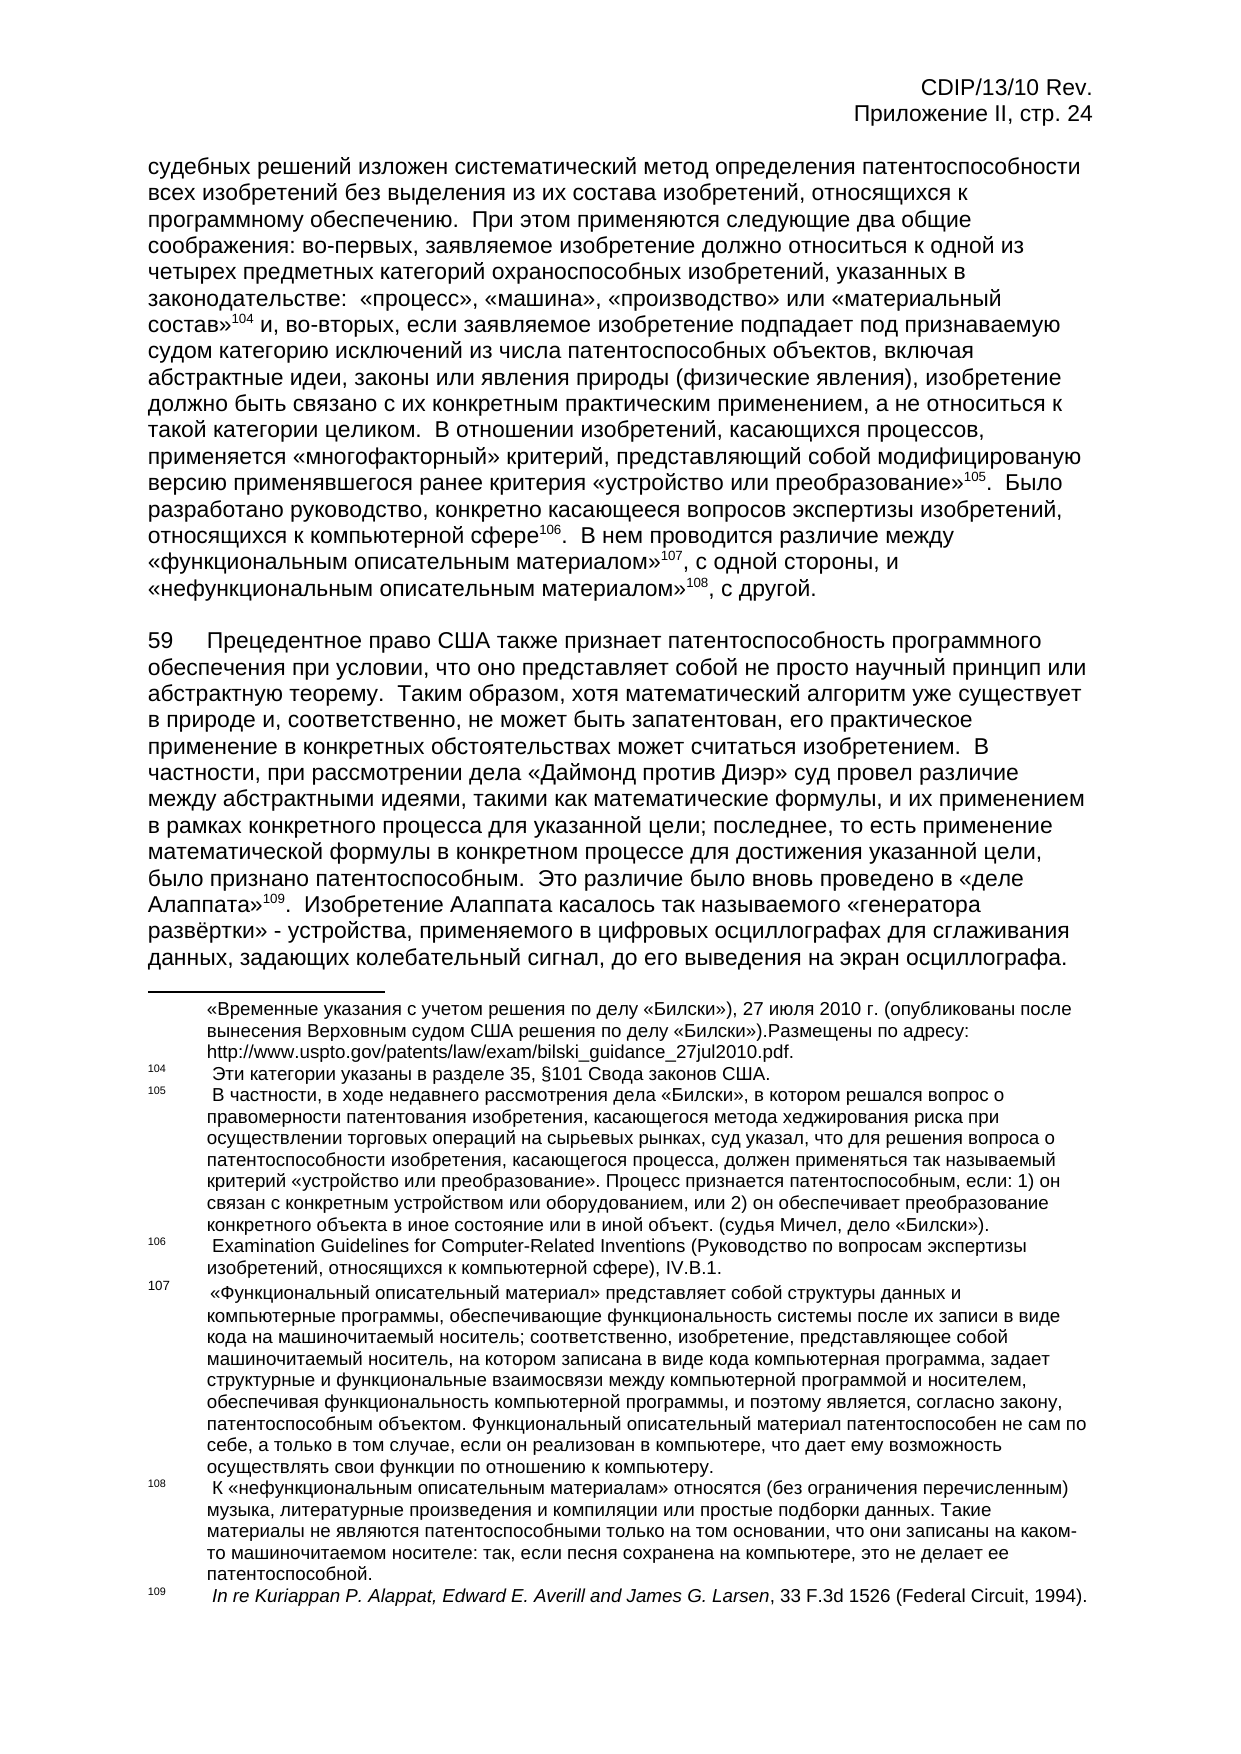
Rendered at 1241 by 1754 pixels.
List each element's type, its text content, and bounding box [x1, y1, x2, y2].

text ВПТЗ США выдает патенты на изобретения, относящиеся к программному обеспечению при условии соблюдения определенных требований. В Руководстве по порядку проведения патентной экспертизы (далее – «РППЭ») и двух временных меморандумах по вопросам определения патентоспособности, на базе принятых судебных решений изложен систематический метод определения патентоспособности всех изобретений без выделения из их состава изобретений, относящихся к программному обеспечению. При этом применяются следующие два общие соображения: во-первых, заявляемое изобретение должно относиться к одной из четырех предметных категорий охраноспособных изобретений, указанных в законодательстве: «процесс», «машина», «производство» или «материальный состав» и, во-вторых, если заявляемое изобретение подпадает под признаваемую судом категорию исключений из числа патентоспособных объектов, включая абстрактные идеи, законы или явления природы (физические явления), изобретение должно быть связано с их конкретным практическим применением, а не относиться к такой категории целиком. В отношении изобретений, касающихся процессов, применяется «многофакторный» критерий, представляющий собой модифицированую версию применявшегося ранее критерия «устройство или преобразование». Было разработано руководство, конкретно касающееся вопросов экспертизы изобретений, относящихся к компьютерной сфере. В нем проводится различие между «функциональным описательным материалом», с одной стороны, и «нефункциональным описательным материалом», с другой. [148, 153, 1093, 601]
text Прецедентное право США также признает патентоспособность программного обеспечения при условии, что оно представляет собой не просто научный принцип или абстрактную теорему. Таким образом, хотя математический алгоритм уже существует в природе и, соответственно, не может быть запатентован, его практическое применение в конкретных обстоятельствах может считаться изобретением. В частности, при рассмотрении дела «Даймонд против Диэр» суд провел различие между абстрактными идеями, такими как математические формулы, и их применением в рамках конкретного процесса для указанной цели; последнее, то есть применение математической формулы в конкретном процессе для достижения указанной цели, было признано патентоспособным. Это различие было вновь проведено в «деле Алаппата». Изобретение Алаппата касалось так называемого «генератора развёртки» - устройства, применяемого в цифровых осциллографах для сглаживания данных, задающих колебательный сигнал, до его выведения на экран осциллографа. Изобретение касалось общей архитектуры и функционирования генератора и по существу обеспечивало устранение видимых разрывов колебательного сигнала за счет изменения интенсивности каждого пикселя в зависимости от близости соответствующего пикселя к вектору колебательного сигнала. Апелляционный суд признал решение об отказе в выдаче патента недействительным и сделал вывод о том, что, по существу, изобретение Алаппата представляло собой «устройство», то есть относилось к одной из четырех категорий патентоспособных объектов, предусмотренных параграфом 101. Суд указал, что «математический алгоритм не является патентоспособным только в том случае, если он по существу представляет собой только закон природы, природное явление или абстрактную идею», и, исходя из этого положения, признал, что изобретение, рассматриваемое в целом, «является не невещественным математическим понятием, которое могло бы быть названо абстрактной идеей, а конкретным устройством, предназначенным для получения полезного, конкретного и осязаемого результата». [148, 627, 1093, 970]
